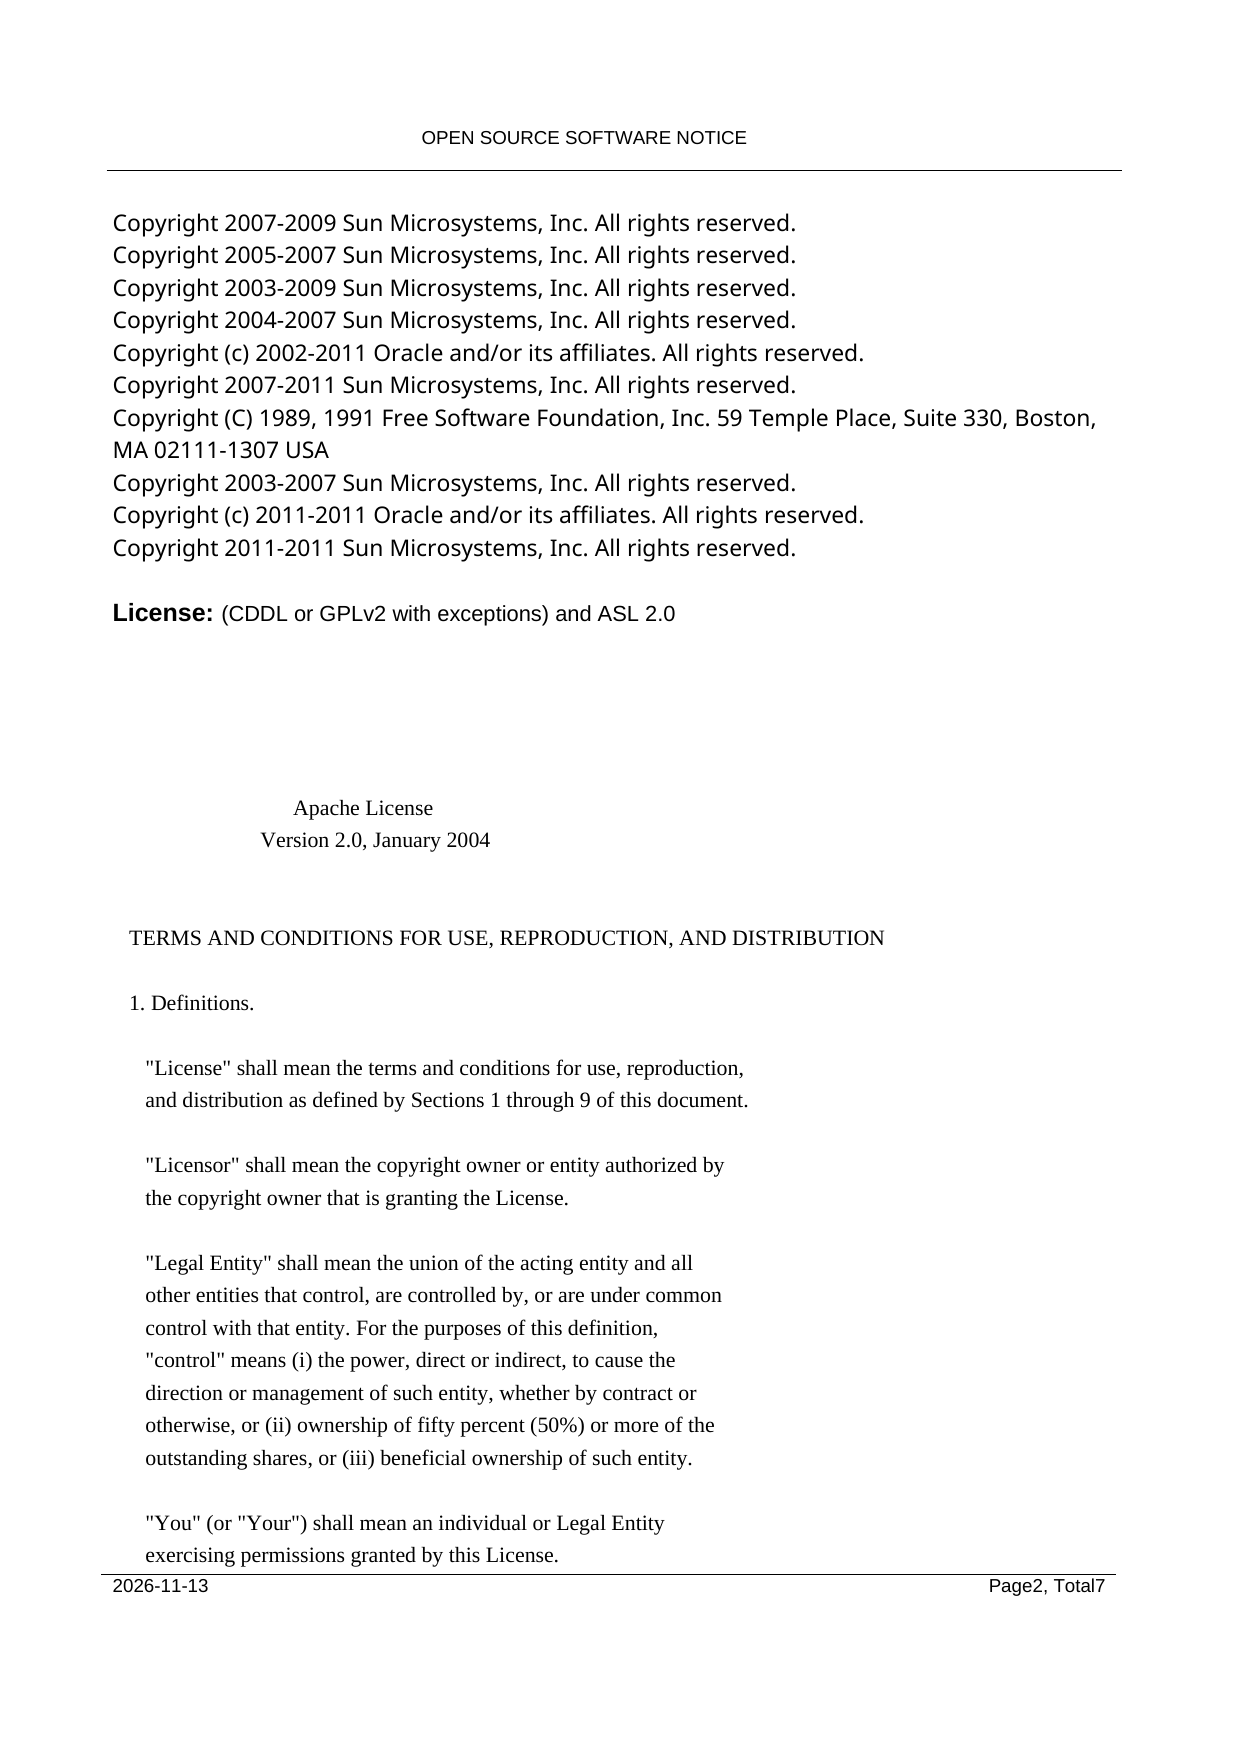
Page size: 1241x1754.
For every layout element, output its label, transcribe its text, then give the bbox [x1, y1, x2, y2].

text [112, 629, 1128, 1571]
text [112, 206, 1128, 596]
text License: (CDDL or GPLv2 with exceptions) and ASL 2.0 [112, 596, 1128, 629]
